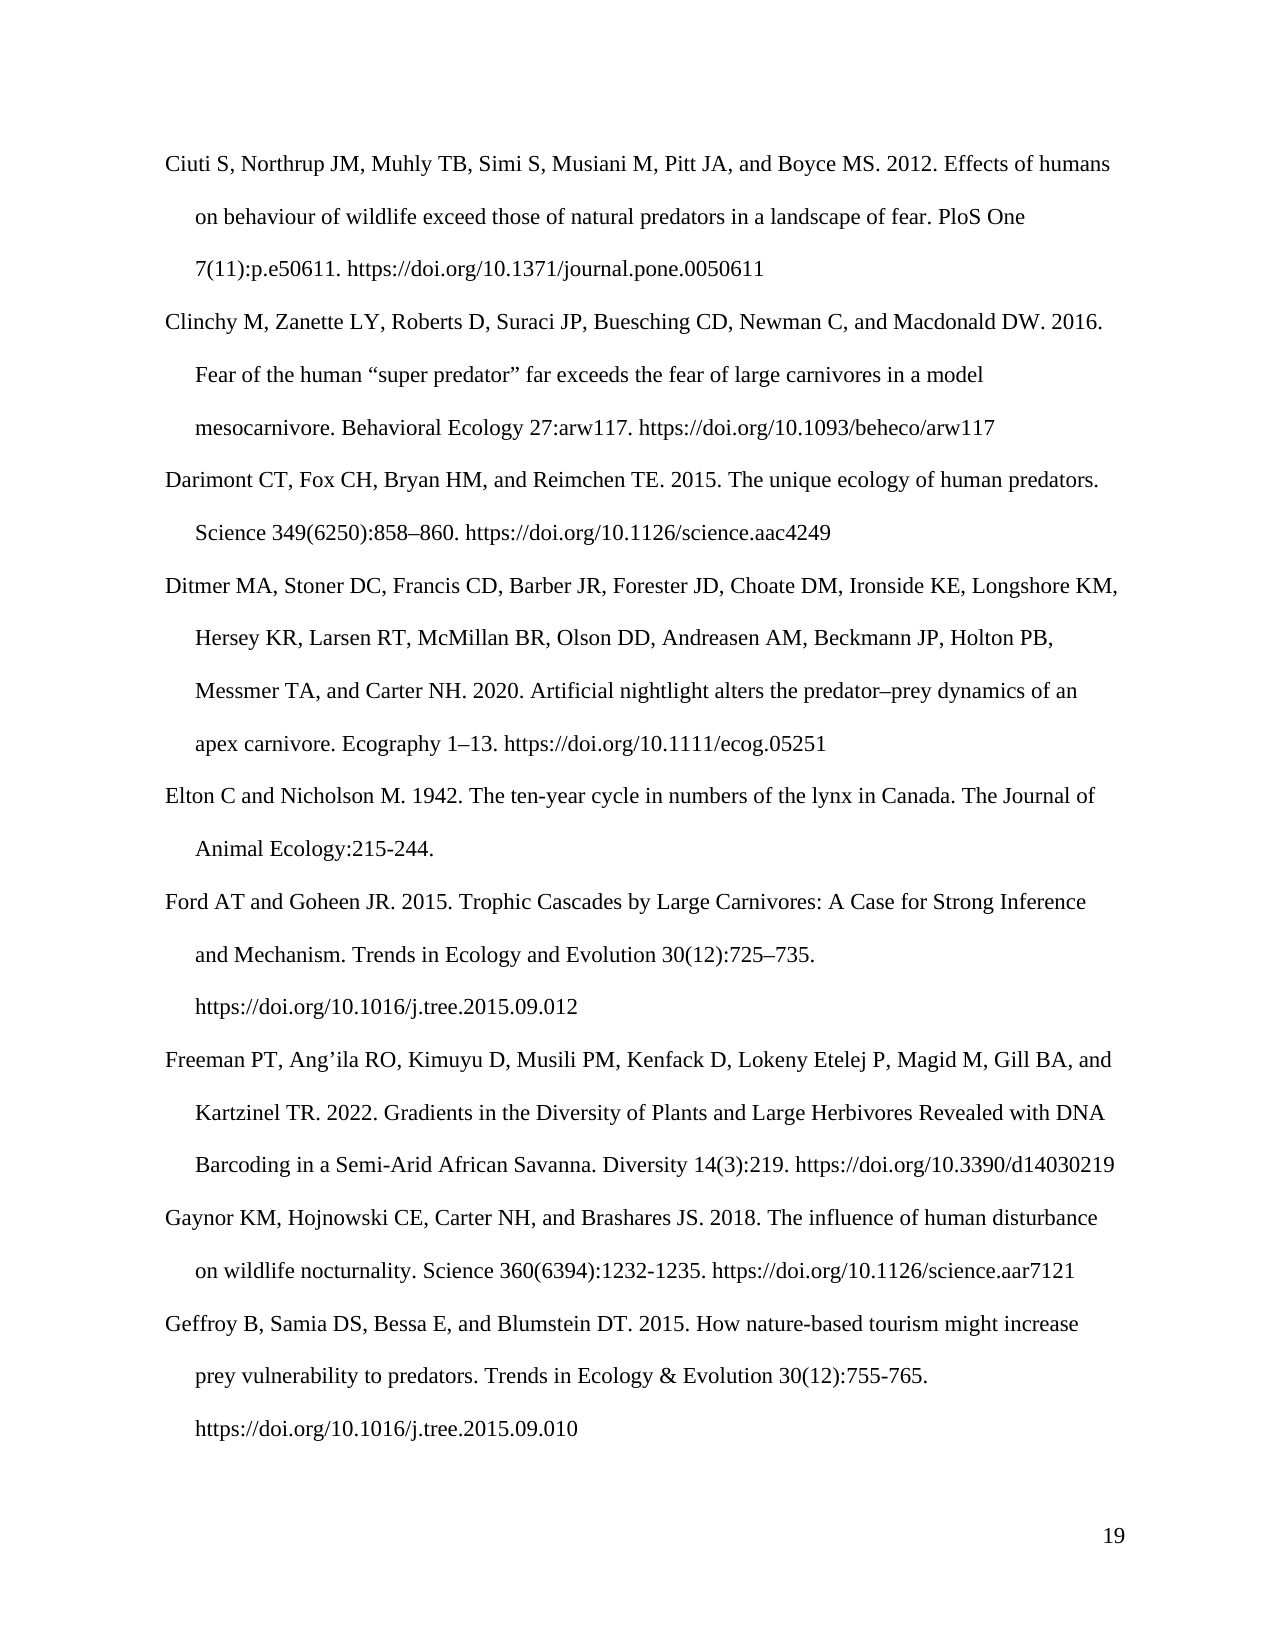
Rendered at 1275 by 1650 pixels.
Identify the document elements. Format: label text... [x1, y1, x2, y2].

text Geffroy B, Samia DS, Bessa E, and Blumstein DT. 2015. How nature-based tourism might increase prey vulnerability to predators. Trends in Ecology & Evolution 30(12):755-765. https://doi.org/10.1016/j.tree.2015.09.010 [165, 1309, 1125, 1441]
text Clinchy M, Zanette LY, Roberts D, Suraci JP, Buesching CD, Newman C, and Macdonald DW. 2016. Fear of the human “super predator” far exceeds the fear of large carnivores in a model mesocarnivore. Behavioral Ecology 27:arw117. https://doi.org/10.1093/beheco/arw117 [165, 308, 1125, 440]
text Ditmer MA, Stoner DC, Francis CD, Barber JR, Forester JD, Choate DM, Ironside KE, Longshore KM, Hersey KR, Larsen RT, McMillan BR, Olson DD, Andreasen AM, Beckmann JP, Holton PB, Messmer TA, and Carter NH. 2020. Artificial nightlight alters the predator–prey dynamics of an apex carnivore. Ecography 1–13. https://doi.org/10.1111/ecog.05251 [165, 572, 1125, 756]
text Freeman PT, Ang’ila RO, Kimuyu D, Musili PM, Kenfack D, Lokeny Etelej P, Magid M, Gill BA, and Kartzinel TR. 2022. Gradients in the Diversity of Plants and Large Herbivores Revealed with DNA Barcoding in a Semi-Arid African Savanna. Diversity 14(3):219. https://doi.org/10.3390/d14030219 [165, 1046, 1125, 1178]
text Ford AT and Goheen JR. 2015. Trophic Cascades by Large Carnivores: A Case for Strong Inference and Mechanism. Trends in Ecology and Evolution 30(12):725–735. https://doi.org/10.1016/j.tree.2015.09.012 [165, 888, 1125, 1020]
text Darimont CT, Fox CH, Bryan HM, and Reimchen TE. 2015. The unique ecology of human predators. Science 349(6250):858–860. https://doi.org/10.1126/science.aac4249 [165, 466, 1125, 545]
text Ciuti S, Northrup JM, Muhly TB, Simi S, Musiani M, Pitt JA, and Boyce MS. 2012. Effects of humans on behaviour of wildlife exceed those of natural predators in a landscape of fear. PloS One 7(11):p.e50611. https://doi.org/10.1371/journal.pone.0050611 [165, 150, 1125, 282]
text Elton C and Nicholson M. 1942. The ten-year cycle in numbers of the lynx in Canada. The Journal of Animal Ecology:215-244. [165, 782, 1125, 862]
text Gaynor KM, Hojnowski CE, Carter NH, and Brashares JS. 2018. The influence of human disturbance on wildlife nocturnality. Science 360(6394):1232-1235. https://doi.org/10.1126/science.aar7121 [165, 1204, 1125, 1283]
